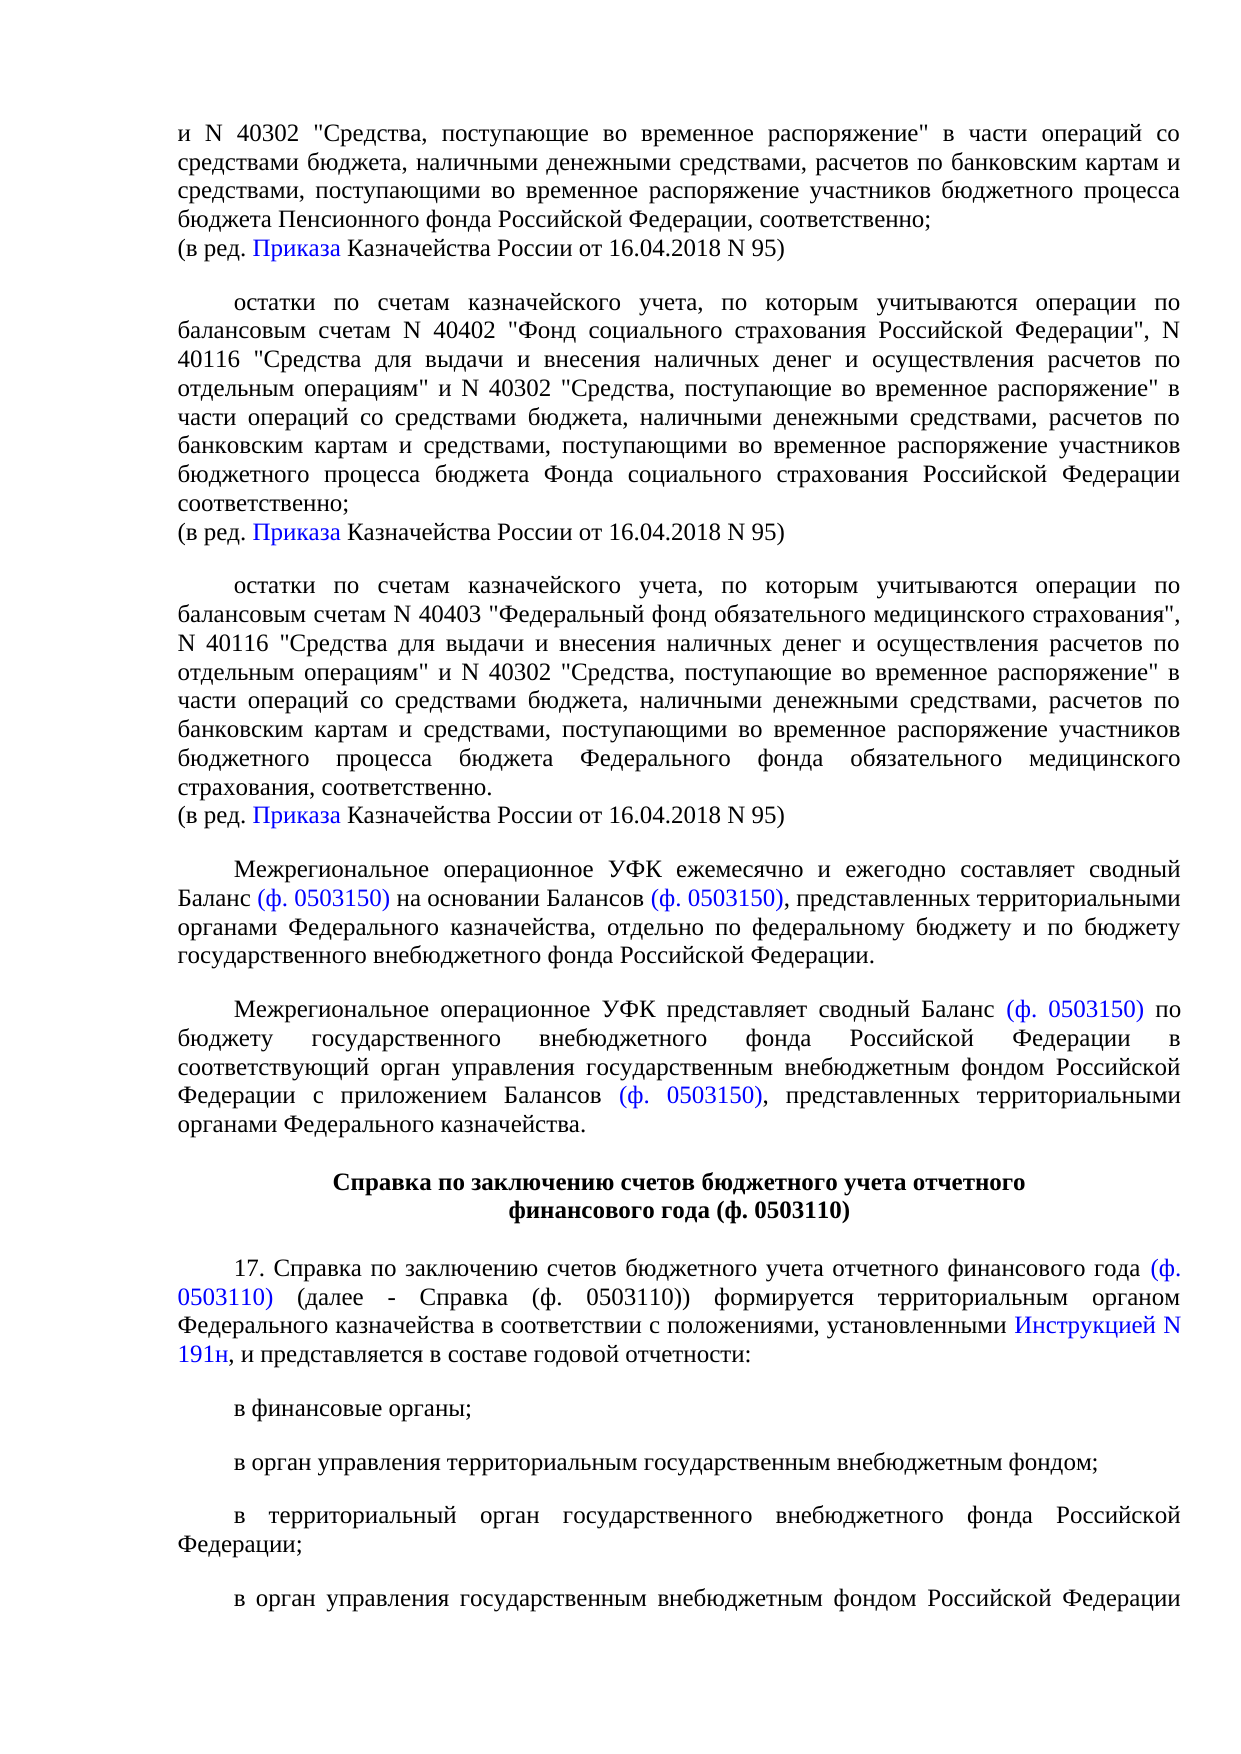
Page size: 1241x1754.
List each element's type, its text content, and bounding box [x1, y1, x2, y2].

text в территориальный орган государственного внебюджетного фонда Российской Федерации; [177, 1501, 1181, 1558]
text Межрегиональное операционное УФК ежемесячно и ежегодно составляет сводный Баланс (ф. 0503150) на основании Балансов (ф. 0503150), представленных территориальными органами Федерального казначейства, отдельно по федеральному бюджету и по бюджету государственного внебюджетного фонда Российской Федерации. [177, 854, 1181, 969]
text 17. Справка по заключению счетов бюджетного учета отчетного финансового года (ф. 0503110) (далее - Справка (ф. 0503110)) формируется территориальным органом Федерального казначейства в соответствии с положениями, установленными Инструкцией N 191н, и представляется в составе годовой отчетности: [177, 1253, 1181, 1368]
text в финансовые органы; [177, 1393, 1181, 1422]
title финансового года (ф. 0503110) [177, 1196, 1181, 1224]
text остатки по счетам казначейского учета, по которым учитываются операции по балансовым счетам N 40402 "Фонд социального страхования Российской Федерации", N 40116 "Средства для выдачи и внесения наличных денег и осуществления расчетов по отдельным операциям" и N 40302 "Средства, поступающие во временное распоряжение" в части операций со средствами бюджета, наличными денежными средствами, расчетов по банковским картам и средствами, поступающими во временное распоряжение участников бюджетного процесса бюджета Фонда социального страхования Российской Федерации соответственно; [177, 287, 1181, 517]
text остатки по счетам казначейского учета, по которым учитываются операции по балансовым счетам N 40403 "Федеральный фонд обязательного медицинского страхования", N 40116 "Средства для выдачи и внесения наличных денег и осуществления расчетов по отдельным операциям" и N 40302 "Средства, поступающие во временное распоряжение" в части операций со средствами бюджета, наличными денежными средствами, расчетов по банковским картам и средствами, поступающими во временное распоряжение участников бюджетного процесса бюджета Федерального фонда обязательного медицинского страхования, соответственно. [177, 571, 1181, 801]
text (в ред. Приказа Казначейства России от 16.04.2018 N 95) [177, 801, 1181, 829]
title Справка по заключению счетов бюджетного учета отчетного [177, 1167, 1181, 1196]
text Межрегиональное операционное УФК представляет сводный Баланс (ф. 0503150) по бюджету государственного внебюджетного фонда Российской Федерации в соответствующий орган управления государственным внебюджетным фондом Российской Федерации с приложением Балансов (ф. 0503150), представленных территориальными органами Федерального казначейства. [177, 994, 1181, 1138]
text (в ред. Приказа Казначейства России от 16.04.2018 N 95) [177, 517, 1181, 546]
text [177, 118, 1181, 233]
text в орган управления территориальным государственным внебюджетным фондом; [177, 1447, 1181, 1476]
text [177, 1583, 1181, 1612]
text (в ред. Приказа Казначейства России от 16.04.2018 N 95) [177, 233, 1181, 262]
